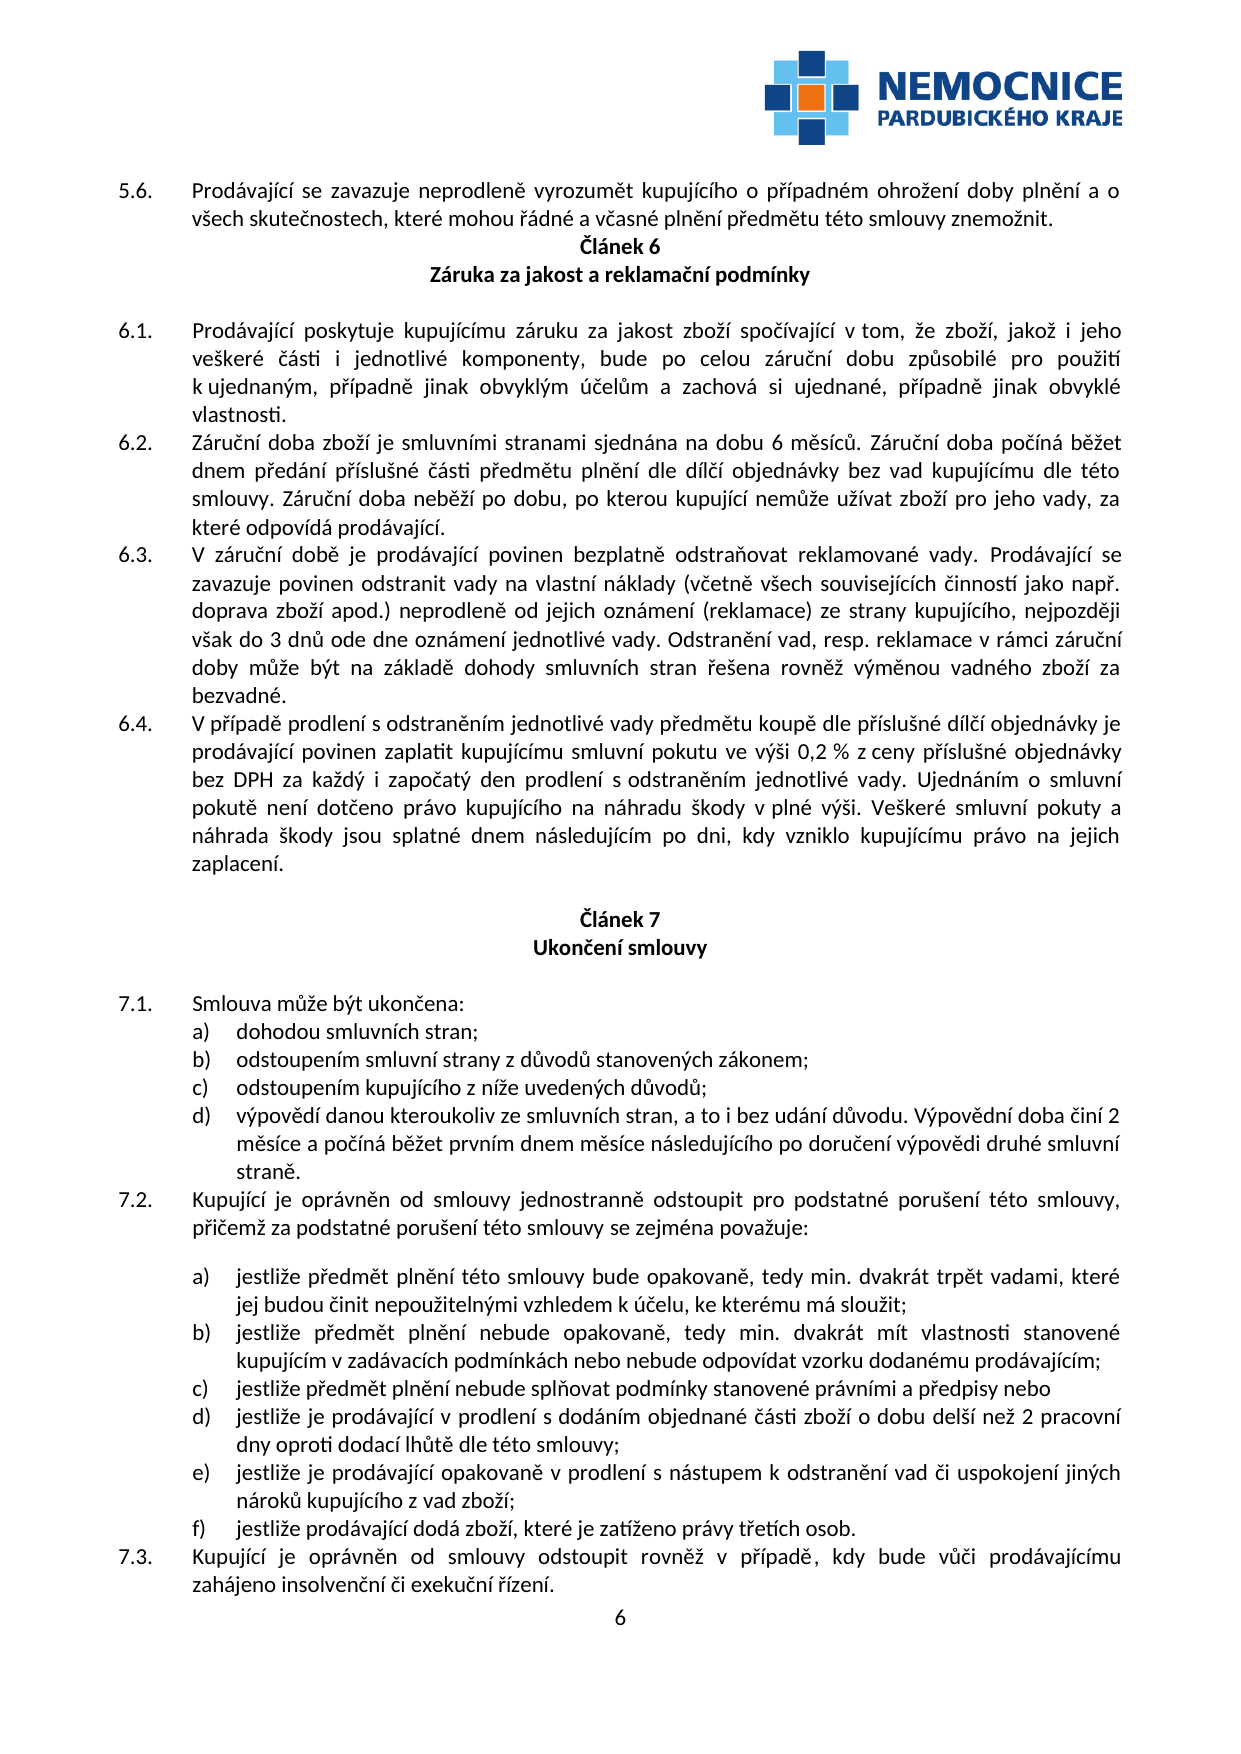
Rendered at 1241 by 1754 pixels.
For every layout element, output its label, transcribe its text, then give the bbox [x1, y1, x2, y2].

list Kupující je oprávněn od smlouvy odstoupit rovněž v případě, kdy bude vůči prodávajícímu zahájeno insolvenční či exekuční řízení. [118, 1542, 1122, 1598]
list jestliže předmět plnění nebude splňovat podmínky stanovené právními a předpisy nebo [192, 1374, 1122, 1402]
list jestliže předmět plnění této smlouvy bude opakovaně, tedy min. dvakrát trpět vadami, které jej budou činit nepoužitelnými vzhledem k účelu, ke kterému má sloužit; [192, 1262, 1122, 1318]
list jestliže prodávající dodá zboží, které je zatíženo právy třetích osob. [192, 1514, 1122, 1542]
list Kupující je oprávněn od smlouvy jednostranně odstoupit pro podstatné porušení této smlouvy, přičemž za podstatné porušení této smlouvy se zejména považuje: [118, 1185, 1122, 1241]
text Ukončení smlouvy [118, 933, 1122, 961]
list jestliže předmět plnění nebude opakovaně, tedy min. dvakrát mít vlastnosti stanovené kupujícím v zadávacích podmínkách nebo nebude odpovídat vzorku dodanému prodávajícím; [192, 1318, 1122, 1374]
text 6.2. Záruční doba zboží je smluvními stranami sjednána na dobu 6 měsíců. Záruční doba počíná běžet dnem předání příslušné části předmětu plnění dle dílčí objednávky bez vad kupujícímu dle této smlouvy. Záruční doba neběží po dobu, po kterou kupující nemůže užívat zboží pro jeho vady, za které odpovídá prodávající. [118, 428, 1122, 541]
list jestliže je prodávající opakovaně v prodlení s nástupem k odstranění vad či uspokojení jiných nároků kupujícího z vad zboží; [192, 1458, 1122, 1514]
text Článek 6 [118, 232, 1122, 260]
list jestliže je prodávající v prodlení s dodáním objednané části zboží o dobu delší než 2 pracovní dny oproti dodací lhůtě dle této smlouvy; [192, 1402, 1122, 1458]
text 6.4. V případě prodlení s odstraněním jednotlivé vady předmětu koupě dle příslušné dílčí objednávky je prodávající povinen zaplatit kupujícímu smluvní pokutu ve výši 0,2 % z ceny příslušné objednávky bez DPH za každý i započatý den prodlení s odstraněním jednotlivé vady. Ujednáním o smluvní pokutě není dotčeno právo kupujícího na náhradu škody v plné výši. Veškeré smluvní pokuty a náhrada škody jsou splatné dnem následujícím po dni, kdy vzniklo kupujícímu právo na jejich zaplacení. [118, 709, 1122, 877]
text 5.6. Prodávající se zavazuje neprodleně vyrozumět kupujícího o případném ohrožení doby plnění a o všech skutečnostech, které mohou řádné a včasné plnění předmětu této smlouvy znemožnit. [118, 176, 1122, 232]
list Smlouva může být ukončena: [118, 989, 1122, 1017]
picture [763, 49, 1123, 146]
text Článek 7 [118, 905, 1122, 933]
list odstoupením kupujícího z níže uvedených důvodů; [192, 1073, 1122, 1101]
list dohodou smluvních stran; [192, 1017, 1122, 1045]
text Záruka za jakost a reklamační podmínky [118, 260, 1122, 288]
text 6.3. V záruční době je prodávající povinen bezplatně odstraňovat reklamované vady. Prodávající se zavazuje povinen odstranit vady na vlastní náklady (včetně všech souvisejících činností jako např. doprava zboží apod.) neprodleně od jejich oznámení (reklamace) ze strany kupujícího, nejpozději však do 3 dnů ode dne oznámení jednotlivé vady. Odstranění vad, resp. reklamace v rámci záruční doby může být na základě dohody smluvních stran řešena rovněž výměnou vadného zboží za bezvadné. [118, 541, 1122, 709]
list odstoupením smluvní strany z důvodů stanovených zákonem; [192, 1045, 1122, 1073]
list výpovědí danou kteroukoliv ze smluvních stran, a to i bez udání důvodu. Výpovědní doba činí 2 měsíce a počíná běžet prvním dnem měsíce následujícího po doručení výpovědi druhé smluvní straně. [192, 1101, 1122, 1185]
text 6.1. Prodávající poskytuje kupujícímu záruku za jakost zboží spočívající v tom, že zboží, jakož i jeho veškeré části i jednotlivé komponenty, bude po celou záruční dobu způsobilé pro použití k ujednaným, případně jinak obvyklým účelům a zachová si ujednané, případně jinak obvyklé vlastnosti. [118, 316, 1122, 428]
